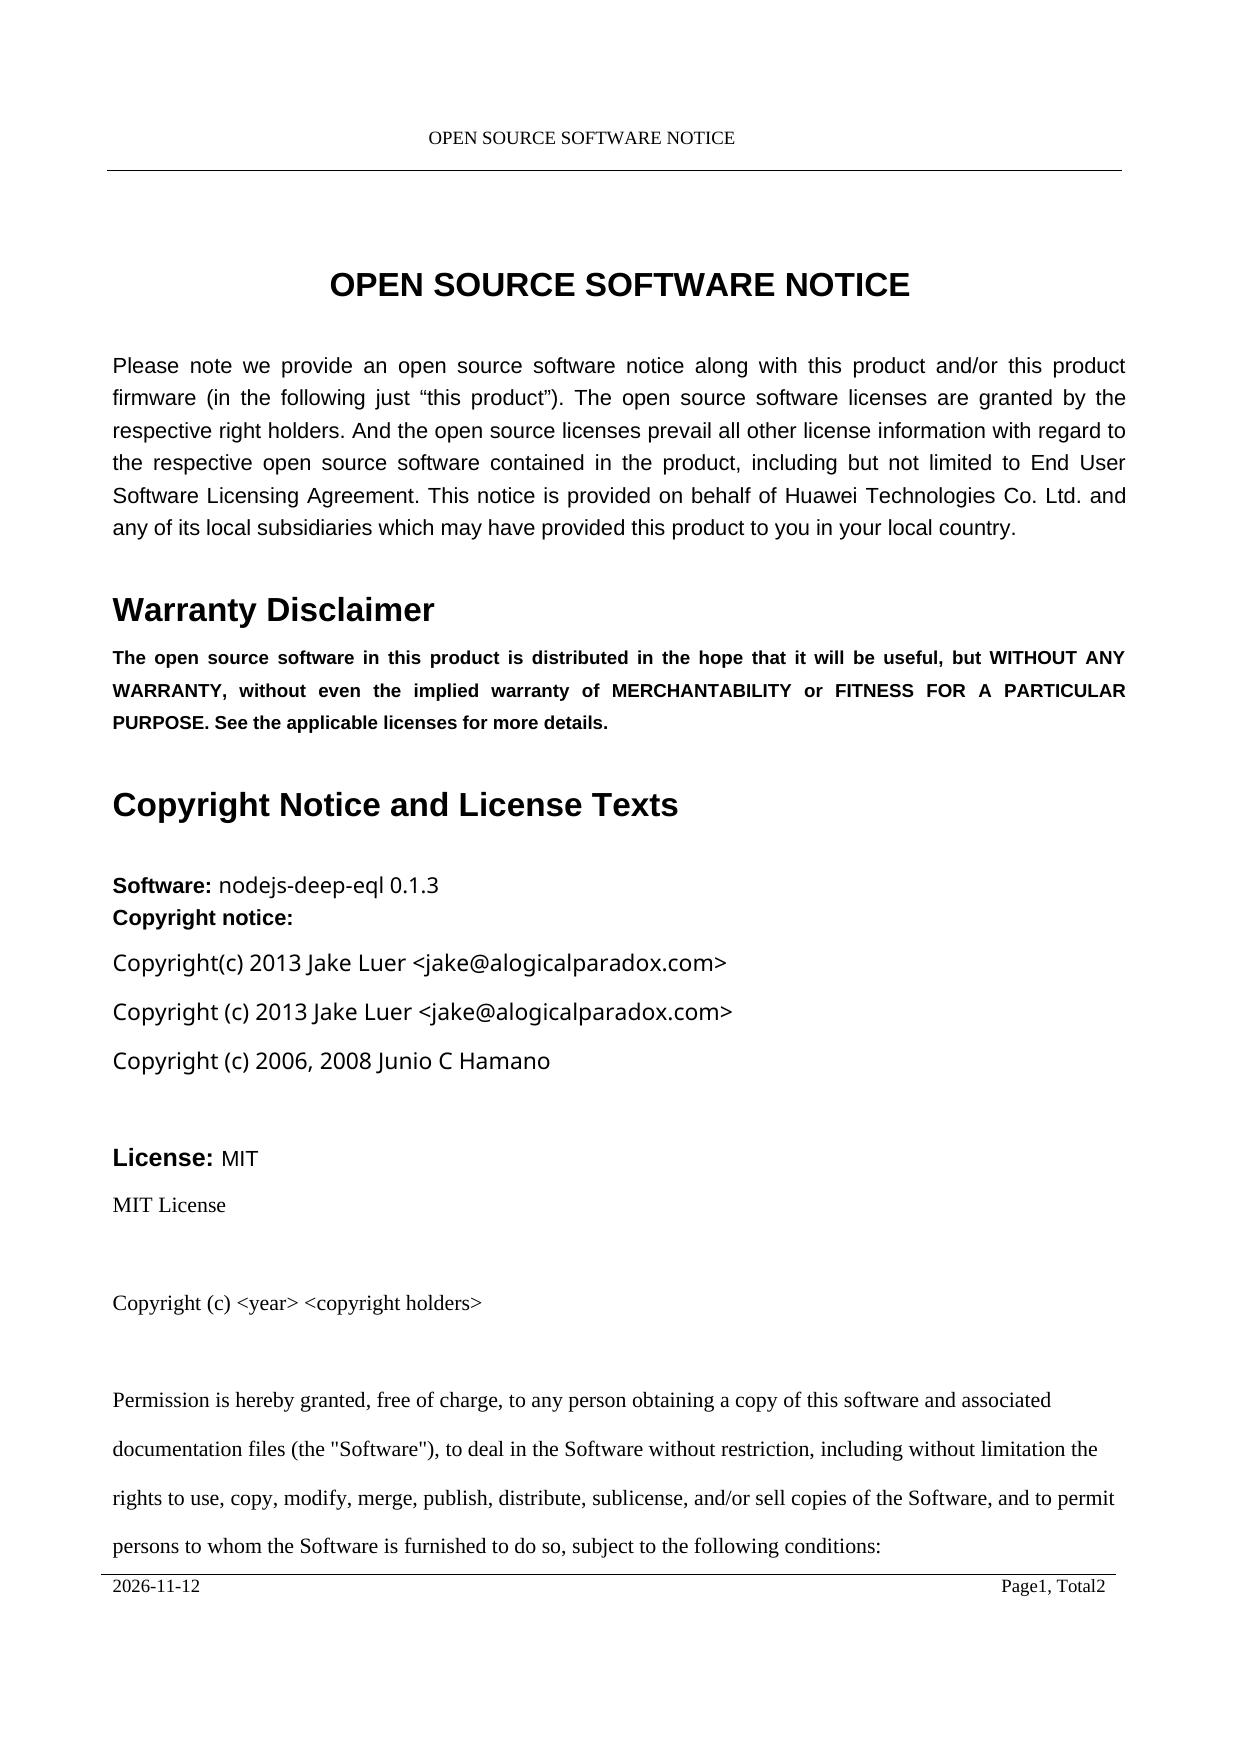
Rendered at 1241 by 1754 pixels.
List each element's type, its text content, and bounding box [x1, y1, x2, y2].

text The open source software in this product is distributed in the hope that it will be useful, but WITHOUT ANY WARRANTY, without even the implied warranty of MERCHANTABILITY or FITNESS FOR A PARTICULAR PURPOSE. See the applicable licenses for more details. [112, 641, 1128, 739]
text Warranty Disclaimer [112, 576, 1128, 641]
text Copyright notice: [112, 901, 1128, 934]
text Copyright(c) 2013 Jake Luer <jake@alogicalparadox.com> Copyright (c) 2013 Jake Luer <jake@alogicalparadox.com> Copyright (c) 2006, 2008 Junio C Hamano [112, 947, 1128, 1125]
text OPEN SOURCE SOFTWARE NOTICE [112, 251, 1128, 316]
text Please note we provide an open source software notice along with this product and/or this product firmware (in the following just “this product”). The open source software licenses are granted by the respective right holders. And the open source licenses prevail all other license information with regard to the respective open source software contained in the product, including but not limited to End User Software Licensing Agreement. This notice is provided on behalf of Huawei Technologies Co. Ltd. and any of its local subsidiaries which may have provided this product to you in your local country. [112, 349, 1128, 544]
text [112, 1188, 1128, 1562]
text License: MIT [112, 1142, 1128, 1174]
text Copyright Notice and License Texts [112, 771, 1128, 836]
text Software: nodejs-deep-eql 0.1.3 [112, 869, 1128, 901]
